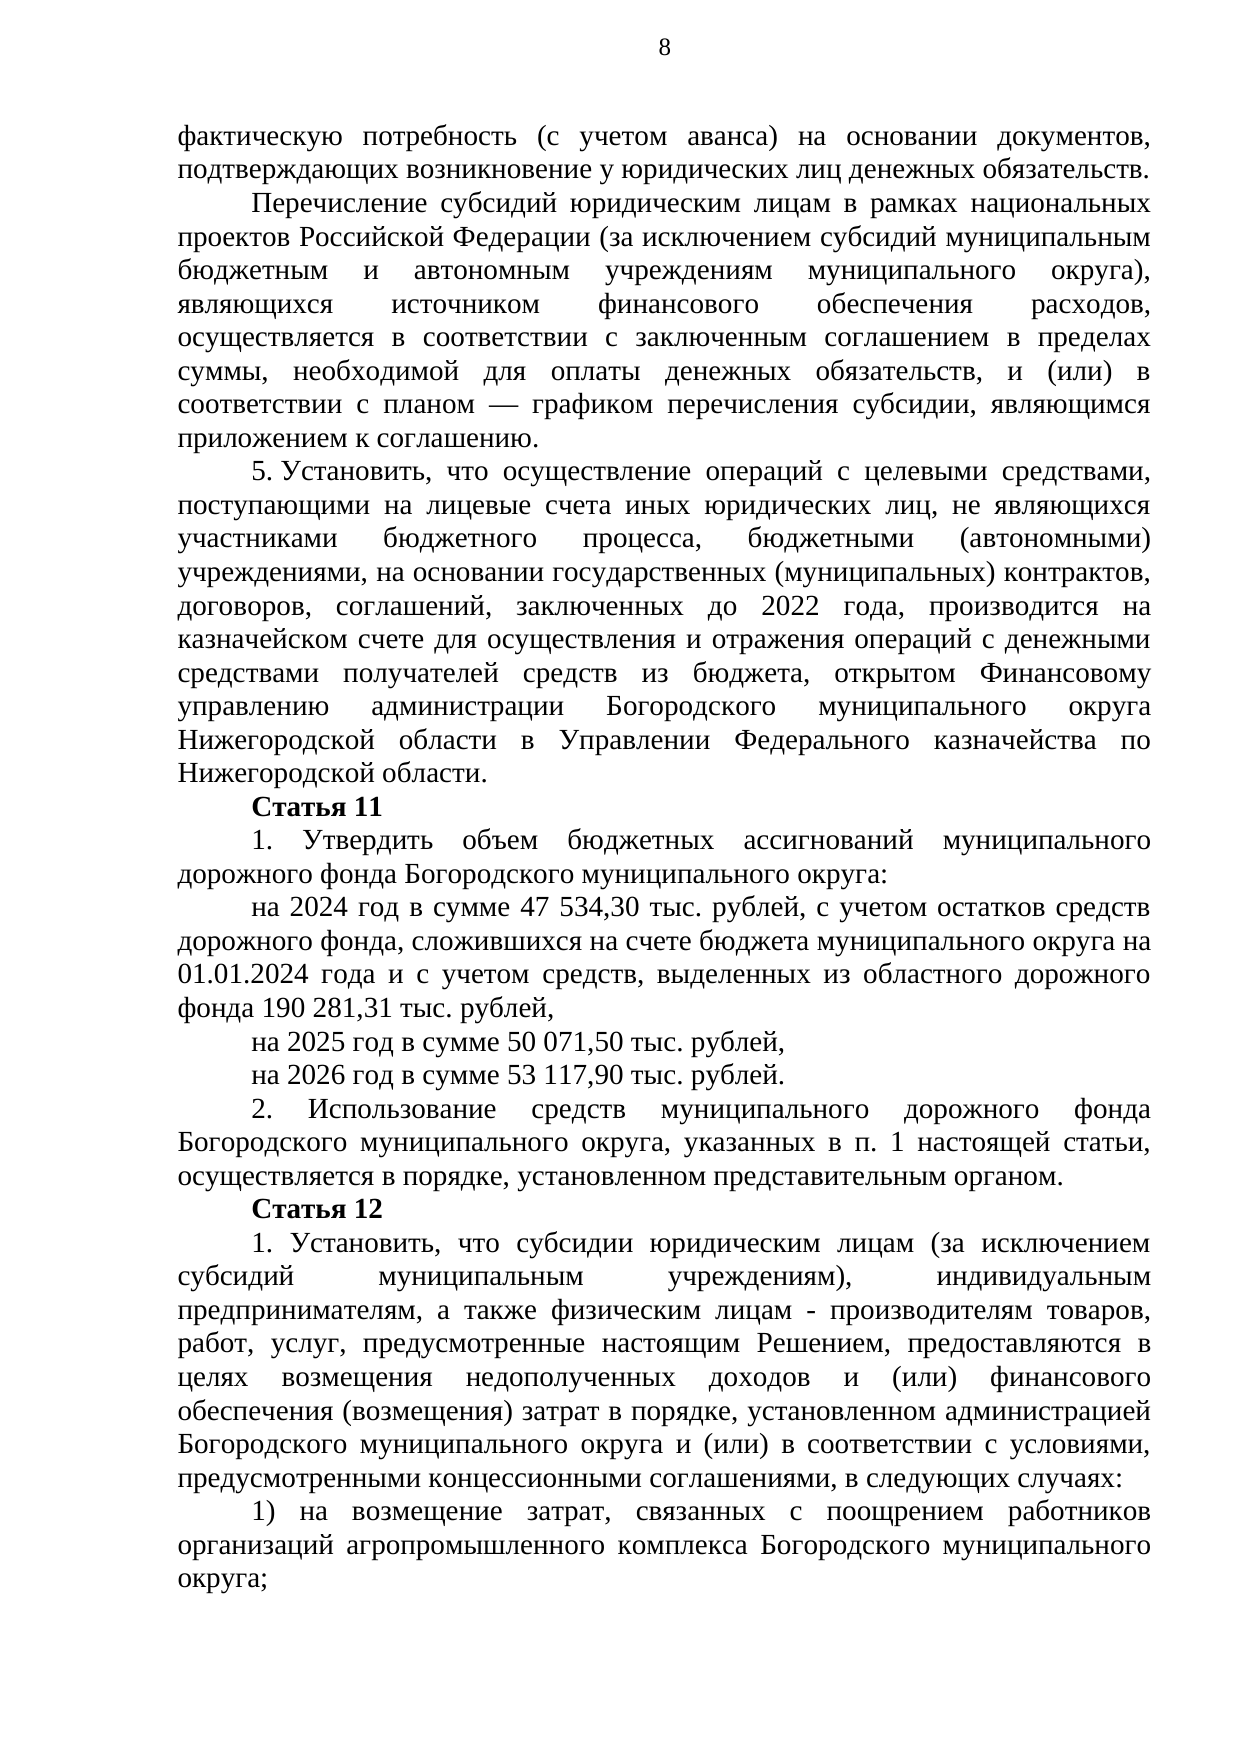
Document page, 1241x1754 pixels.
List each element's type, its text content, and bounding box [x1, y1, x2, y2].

text 1. Утвердить объем бюджетных ассигнований муниципального дорожного фонда Богородского муниципального округа: [177, 822, 1152, 889]
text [177, 118, 1152, 185]
text на 2024 год в сумме 47 534,30 тыс. рублей, с учетом остатков средств дорожного фонда, сложившихся на счете бюджета муниципального округа на 01.01.2024 года и с учетом средств, выделенных из областного дорожного фонда 190 281,31 тыс. рублей, [177, 889, 1152, 1024]
text на 2026 год в сумме 53 117,90 тыс. рублей. [177, 1057, 1152, 1091]
text 5. Установить, что осуществление операций с целевыми средствами, поступающими на лицевые счета иных юридических лиц, не являющихся участниками бюджетного процесса, бюджетными (автономными) учреждениями, на основании государственных (муниципальных) контрактов, договоров, соглашений, заключенных до 2022 года, производится на казначейском счете для осуществления и отражения операций с денежными средствами получателей средств из бюджета, открытом Финансовому управлению администрации Богородского муниципального округа Нижегородской области в Управлении Федерального казначейства по Нижегородской области. [177, 453, 1152, 789]
text 2. Использование средств муниципального дорожного фонда Богородского муниципального округа, указанных в п. 1 настоящей статьи, осуществляется в порядке, установленном представительным органом. [177, 1091, 1152, 1191]
text 1. Установить, что субсидии юридическим лицам (за исключением субсидий муниципальным учреждениям), индивидуальным предпринимателям, а также физическим лицам - производителям товаров, работ, услуг, предусмотренные настоящим Решением, предоставляются в целях возмещения недополученных доходов и (или) финансового обеспечения (возмещения) затрат в порядке, установленном администрацией Богородского муниципального округа и (или) в соответствии с условиями, предусмотренными концессионными соглашениями, в следующих случаях: [177, 1225, 1152, 1493]
text на 2025 год в сумме 50 071,50 тыс. рублей, [177, 1024, 1152, 1057]
text Статья 11 [177, 789, 1152, 822]
text 1) на возмещение затрат, связанных с поощрением работников организаций агропромышленного комплекса Богородского муниципального округа; [177, 1493, 1152, 1594]
text Перечисление субсидий юридическим лицам в рамках национальных проектов Российской Федерации (за исключением субсидий муниципальным бюджетным и автономным учреждениям муниципального округа), являющихся источником финансового обеспечения расходов, осуществляется в соответствии с заключенным соглашением в пределах суммы, необходимой для оплаты денежных обязательств, и (или) в соответствии с планом — графиком перечисления субсидии, являющимся приложением к соглашению. [177, 185, 1152, 453]
text Статья 12 [177, 1191, 1152, 1225]
